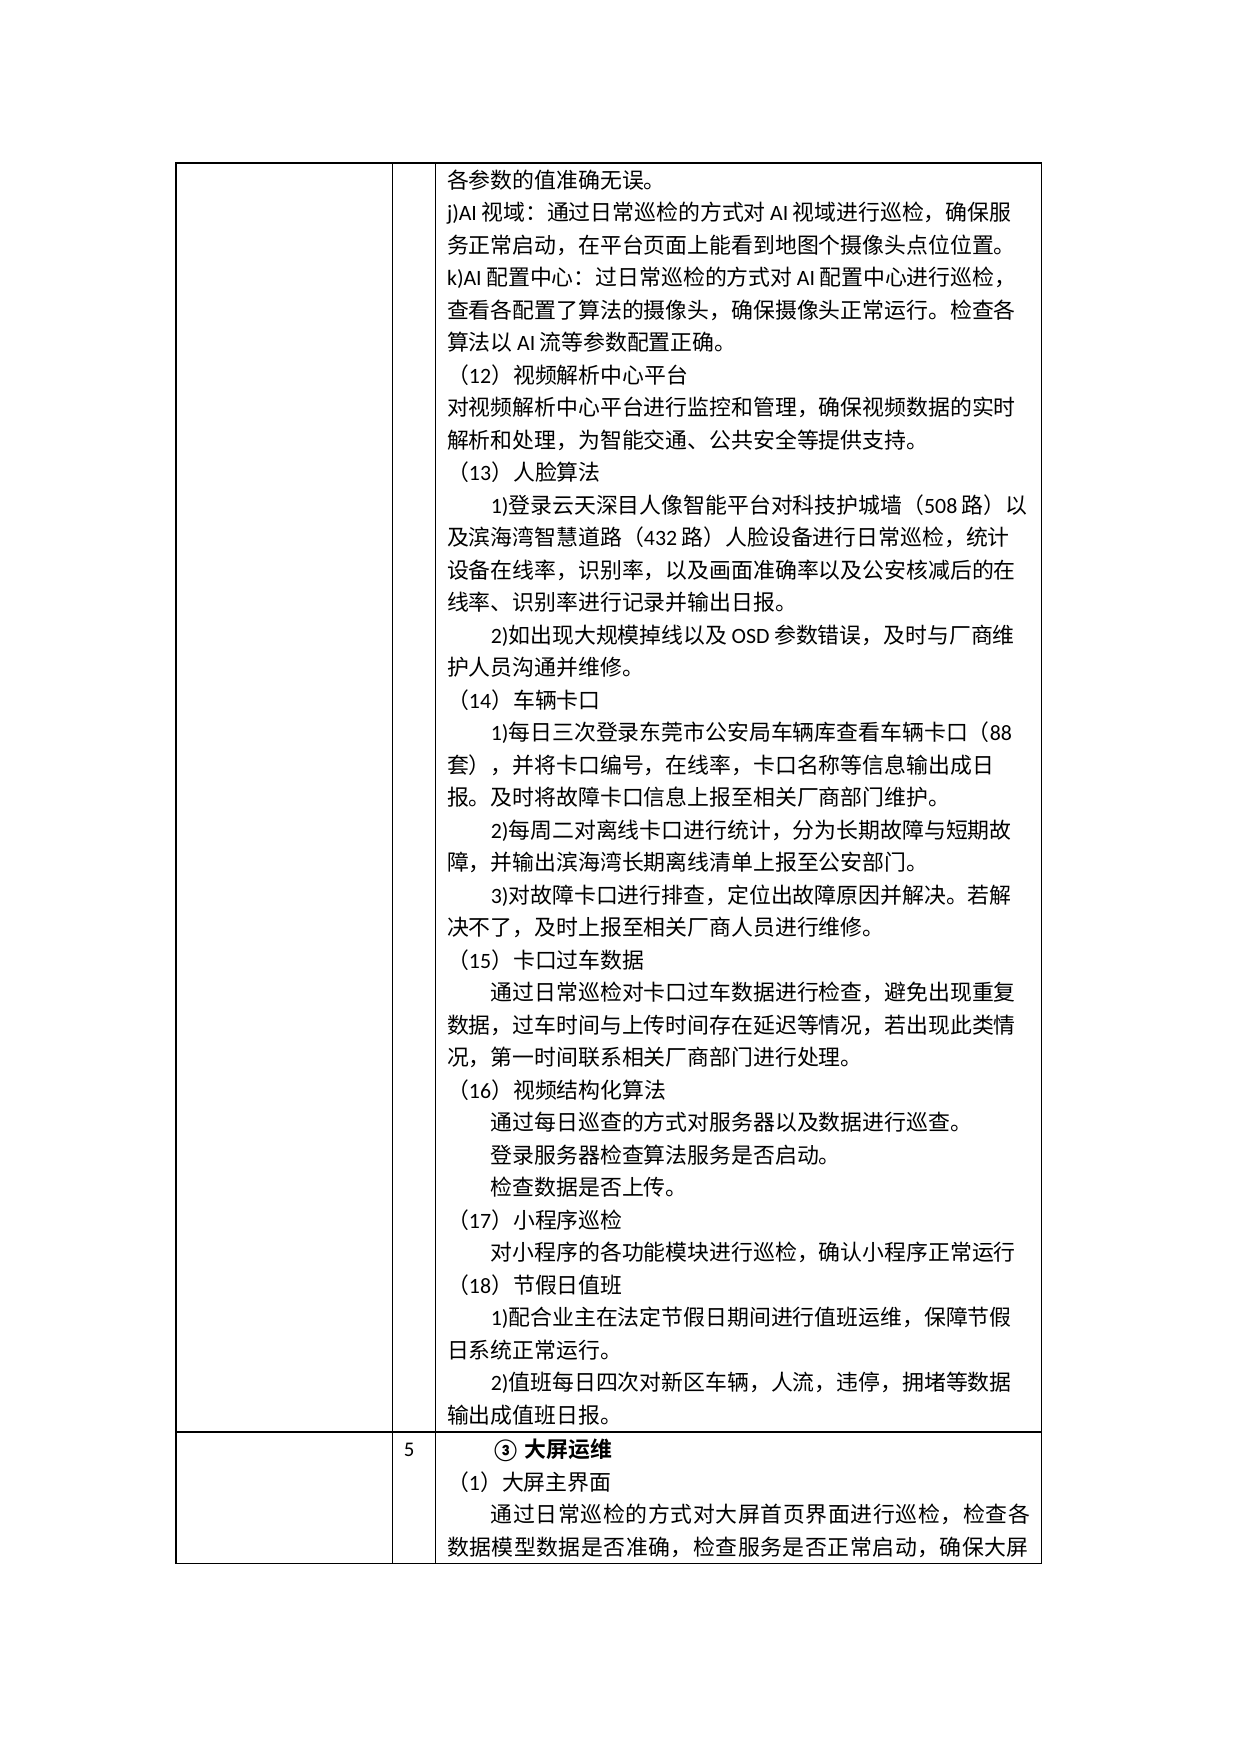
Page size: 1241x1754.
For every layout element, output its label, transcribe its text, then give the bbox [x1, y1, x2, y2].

table_cell 5 [393, 1433, 435, 1563]
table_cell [436, 164, 1041, 1431]
table_cell 4 [393, 164, 435, 1431]
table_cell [436, 1433, 1041, 1563]
table_cell [177, 164, 392, 1431]
table_cell [177, 1433, 392, 1563]
